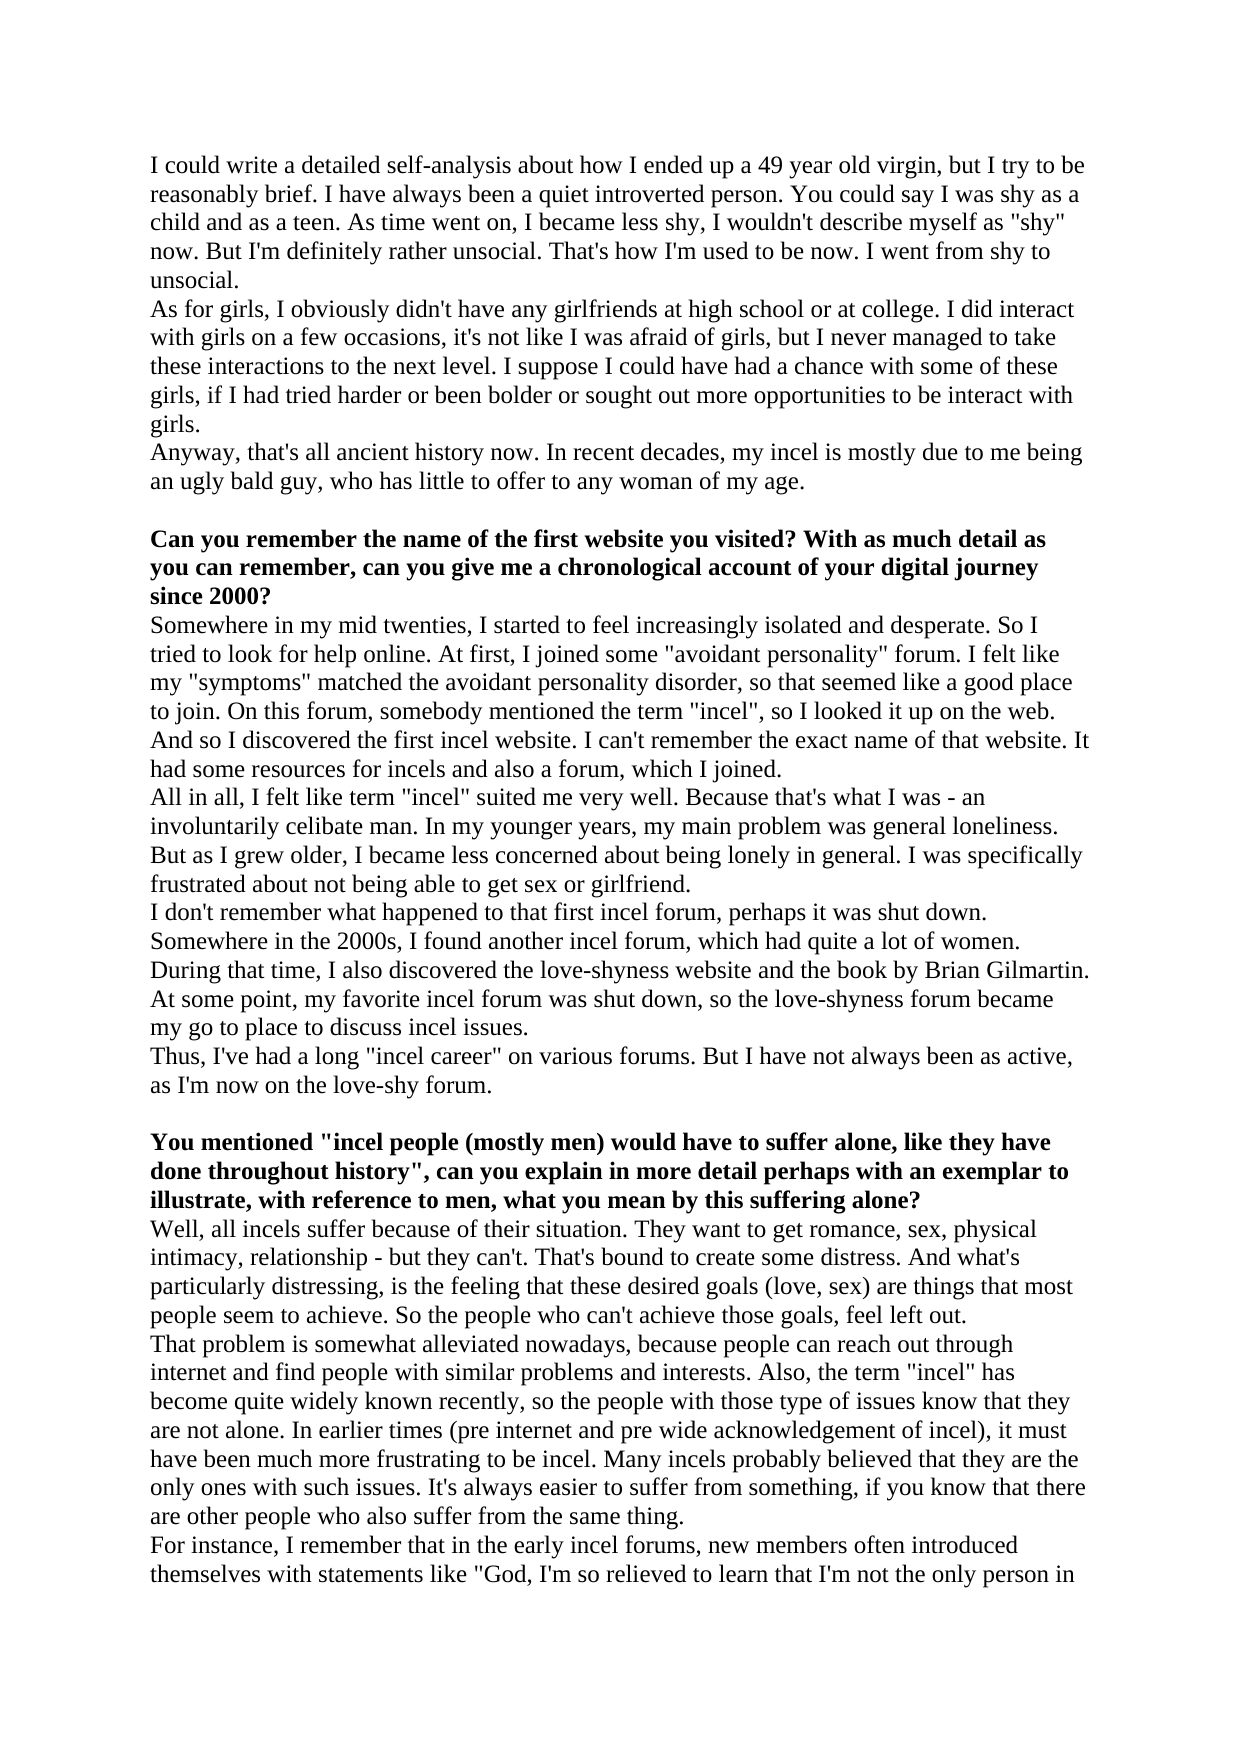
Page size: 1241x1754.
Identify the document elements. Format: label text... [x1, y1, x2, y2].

text All in all, I felt like term "incel" suited me very well. Because that's what I was - an involuntarily celibate man. In my younger years, my main problem was general loneliness. But as I grew older, I became less concerned about being lonely in general. I was specifically frustrated about not being able to get sex or girlfriend. [150, 782, 1090, 897]
text Can you remember the name of the first website you visited? With as much detail as you can remember, can you give me a chronological account of your digital journey since 2000? [150, 524, 1090, 610]
text Thus, I've had a long "incel career" on various forums. But I have not always been as active, as I'm now on the love-shy forum. [150, 1041, 1090, 1099]
text You mentioned "incel people (mostly men) would have to suffer alone, like they have done throughout history", can you explain in more detail perhaps with an exemplar to illustrate, with reference to men, what you mean by this suffering alone? [150, 1127, 1090, 1214]
text As for girls, I obviously didn't have any girlfriends at high school or at college. I did interact with girls on a few occasions, it's not like I was afraid of girls, but I never managed to take these interactions to the next level. I suppose I could have had a chance with some of these girls, if I had tried harder or been bolder or sought out more opportunities to be interact with girls. [150, 294, 1090, 437]
text I don't remember what happened to that first incel forum, perhaps it was shut down. Somewhere in the 2000s, I found another incel forum, which had quite a lot of women. During that time, I also discovered the love-shyness website and the book by Brian Gilmartin. At some point, my favorite incel forum was shut down, so the love-shyness forum became my go to place to discuss incel issues. [150, 897, 1090, 1041]
text Somewhere in my mid twenties, I started to feel increasingly isolated and desperate. So I tried to look for help online. At first, I joined some "avoidant personality" forum. I felt like my "symptoms" matched the avoidant personality disorder, so that seemed like a good place to join. On this forum, somebody mentioned the term "incel", so I looked it up on the web. And so I discovered the first incel website. I can't remember the exact name of that website. It had some resources for incels and also a forum, which I joined. [150, 610, 1090, 782]
text That problem is somewhat alleviated nowadays, because people can reach out through internet and find people with similar problems and interests. Also, the term "incel" has become quite widely known recently, so the people with those type of issues know that they are not alone. In earlier times (pre internet and pre wide acknowledgement of incel), it must have been much more frustrating to be incel. Many incels probably believed that they are the only ones with such issues. It's always easier to suffer from something, if you know that there are other people who also suffer from the same thing. [150, 1329, 1090, 1530]
text Well, all incels suffer because of their situation. They want to get romance, sex, physical intimacy, relationship - but they can't. That's bound to create some distress. And what's particularly distressing, is the feeling that these desired goals (love, sex) are things that most people seem to achieve. So the people who can't achieve those goals, feel left out. [150, 1214, 1090, 1329]
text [150, 1530, 1090, 1587]
text I could write a detailed self-analysis about how I ended up a 49 year old virgin, but I try to be reasonably brief. I have always been a quiet introverted person. You could say I was shy as a child and as a teen. As time went on, I became less shy, I wouldn't describe myself as "shy" now. But I'm definitely rather unsocial. That's how I'm used to be now. I went from shy to unsocial. [150, 150, 1090, 294]
text Anyway, that's all ancient history now. In recent decades, my incel is mostly due to me being an ugly bald guy, who has little to offer to any woman of my age. [150, 437, 1090, 495]
